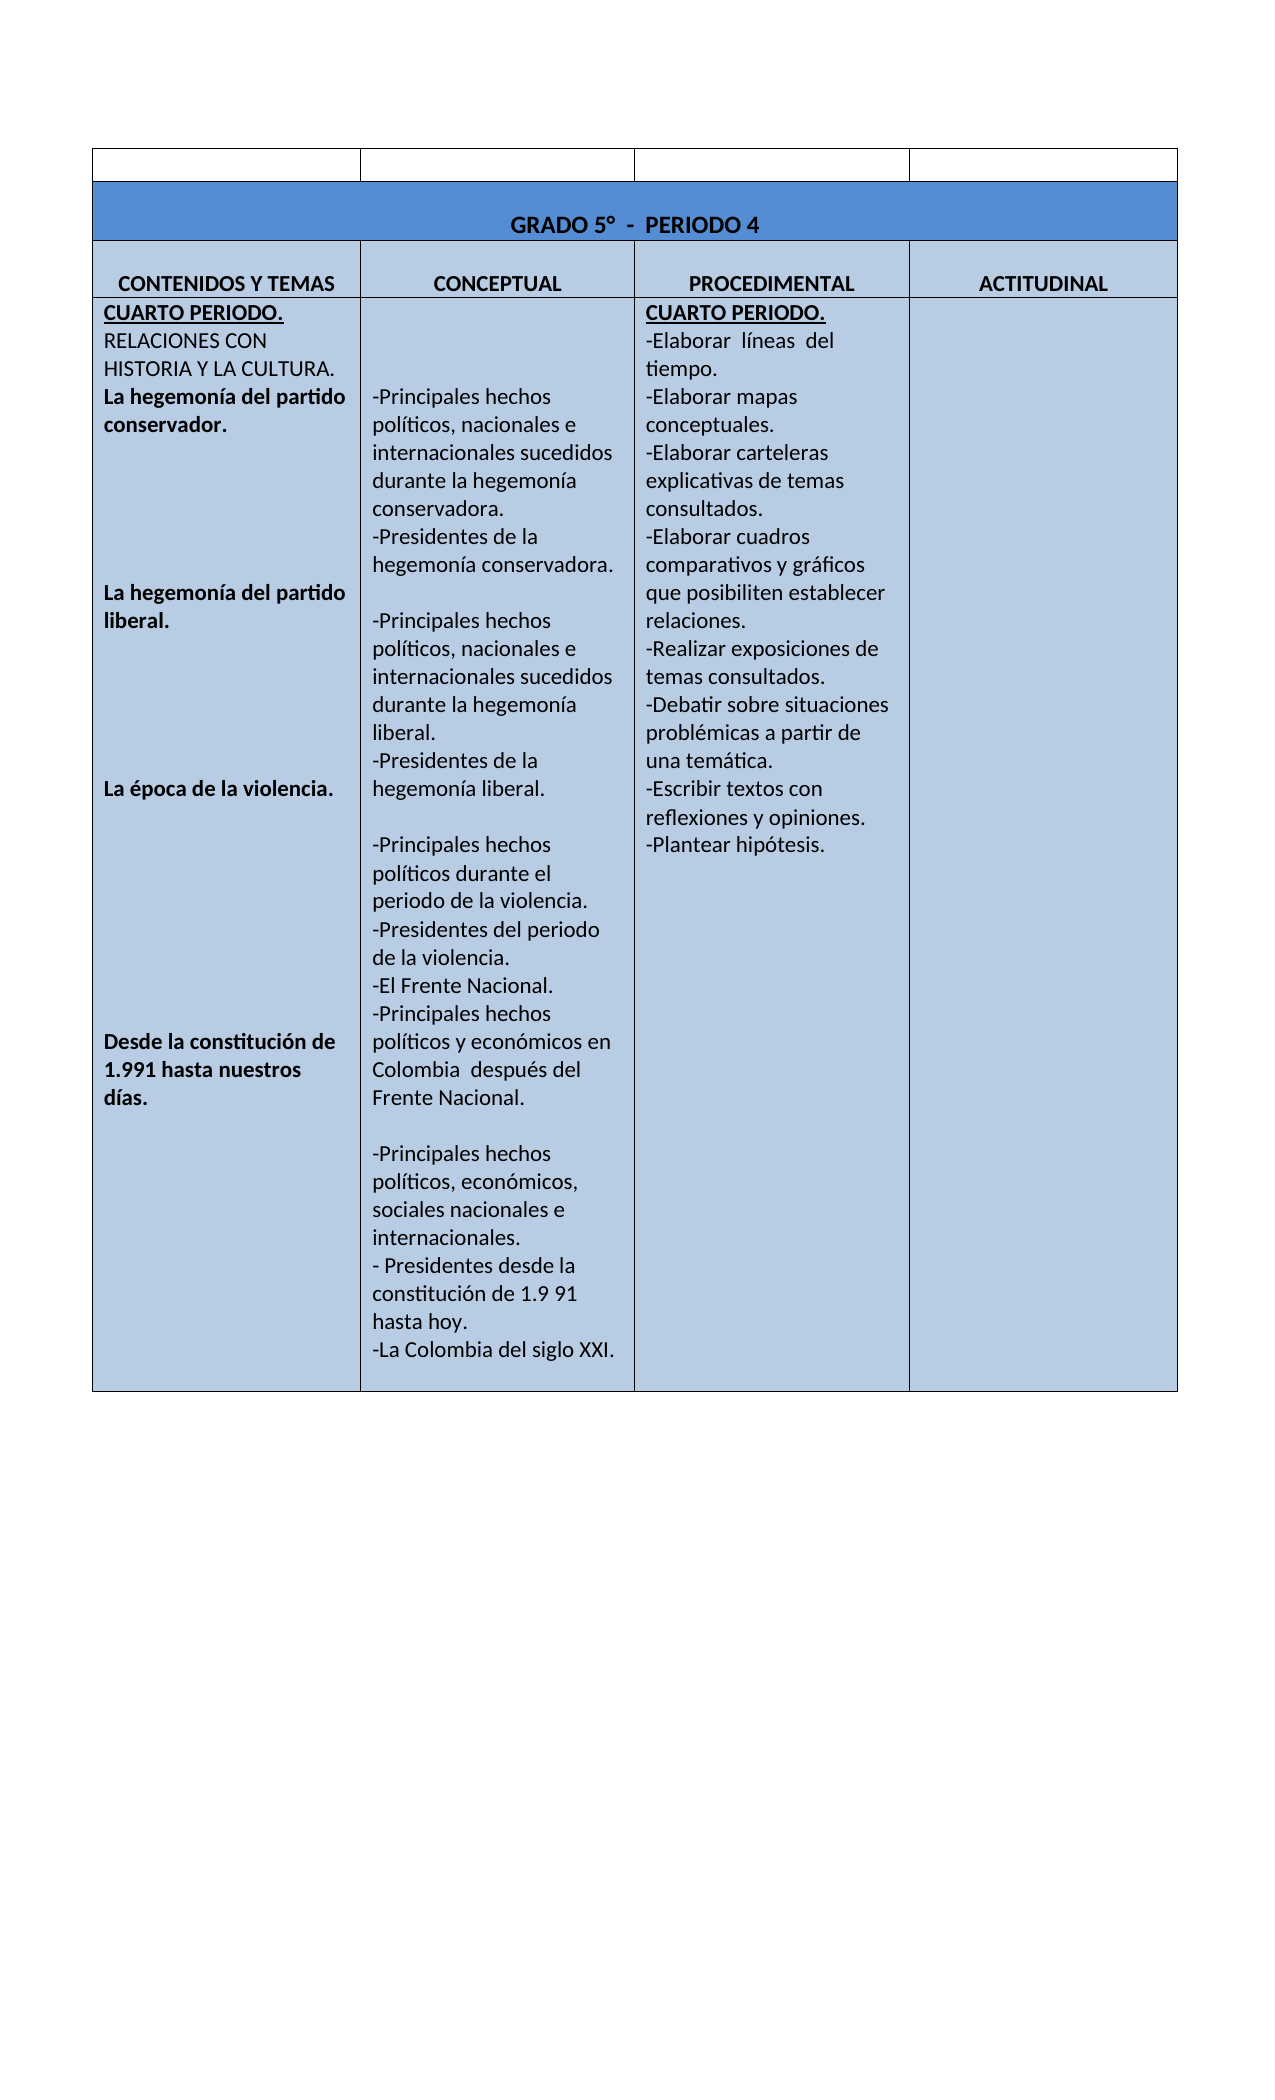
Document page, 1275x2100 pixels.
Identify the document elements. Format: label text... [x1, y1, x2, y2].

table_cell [93, 149, 360, 181]
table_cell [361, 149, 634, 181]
table_cell -Principales hechos políticos, nacionales e internacionales sucedidos durante la hegemonía conservadora. -Presidentes de la hegemonía conservadora. -Principales hechos políticos, nacionales e internacionales sucedidos durante la hegemonía liberal. -Presidentes de la hegemonía liberal. -Principales hechos políticos durante el periodo de la violencia. -Presidentes del periodo de la violencia. -El Frente Nacional. -Principales hechos políticos y económicos en Colombia después del Frente Nacional. -Principales hechos políticos, económicos, sociales nacionales e internacionales. - Presidentes desde la constitución de 1.9 91 hasta hoy. -La Colombia del siglo XXI. [361, 298, 634, 1391]
table_cell CUARTO PERIODO. RELACIONES CON HISTORIA Y LA CULTURA. La hegemonía del partido conservador. La hegemonía del partido liberal. La época de la violencia. Desde la constitución de 1.991 hasta nuestros días. [93, 298, 360, 1391]
table_cell PROCEDIMENTAL [635, 241, 909, 297]
table_cell CONCEPTUAL [361, 241, 634, 297]
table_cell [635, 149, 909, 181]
table_cell GRADO 5° - PERIODO 4 [93, 182, 1177, 240]
table_cell ACTITUDINAL [910, 241, 1177, 297]
table_cell [910, 298, 1177, 1391]
table_cell CONTENIDOS Y TEMAS [93, 241, 360, 297]
table_cell CUARTO PERIODO. -Elaborar líneas del tiempo. -Elaborar mapas conceptuales. -Elaborar carteleras explicativas de temas consultados. -Elaborar cuadros comparativos y gráficos que posibiliten establecer relaciones. -Realizar exposiciones de temas consultados. -Debatir sobre situaciones problémicas a partir de una temática. -Escribir textos con reflexiones y opiniones. -Plantear hipótesis. [635, 298, 909, 1391]
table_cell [910, 149, 1177, 181]
